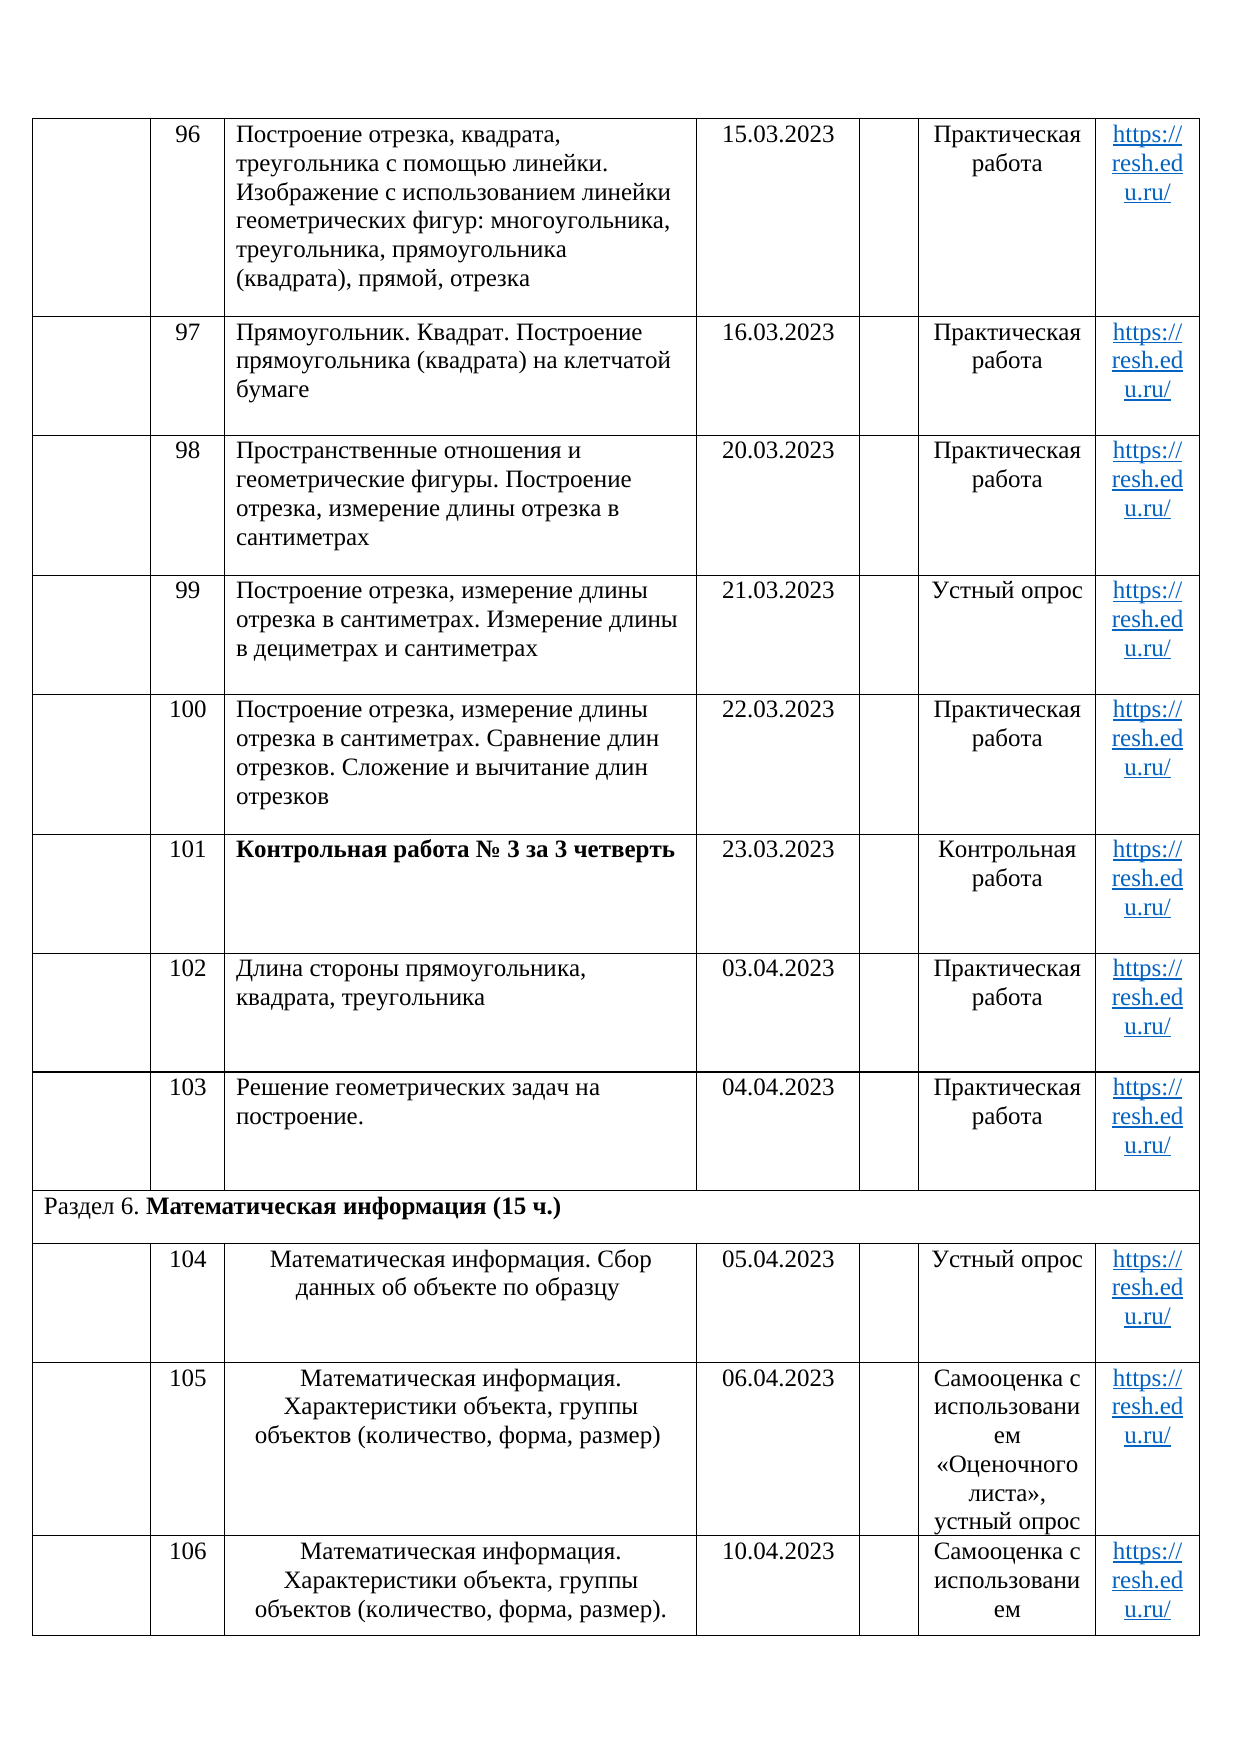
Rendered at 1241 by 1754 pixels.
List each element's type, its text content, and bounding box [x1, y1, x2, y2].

table_cell 16.03.2023 [697, 317, 859, 434]
table_cell 99 [151, 576, 224, 693]
table_cell [860, 1536, 918, 1635]
table_cell Контрольная работа № 3 за 3 четверть [225, 835, 696, 952]
table_cell 15.03.2023 [697, 119, 859, 316]
table_cell https://resh.edu.ru/ [1096, 1073, 1199, 1190]
table_cell [33, 576, 150, 693]
table_cell 102 [151, 954, 224, 1071]
table_cell [33, 1363, 150, 1535]
table_cell 97 [151, 317, 224, 434]
table_cell [860, 119, 918, 316]
table_cell [860, 1363, 918, 1535]
table_cell [860, 1073, 918, 1190]
table_cell [860, 695, 918, 833]
table_cell 98 [151, 436, 224, 574]
table_cell 05.04.2023 [697, 1244, 859, 1362]
table_cell [33, 1244, 150, 1362]
table_cell Построение отрезка, измерение длины отрезка в сантиметрах. Измерение длины в дециметрах и сантиметрах [225, 576, 696, 693]
table_cell 04.04.2023 [697, 1073, 859, 1190]
table_cell Практическая работа [919, 119, 1095, 316]
table_cell [33, 1073, 150, 1190]
table_cell Устный опрос [919, 1244, 1095, 1362]
table_cell 22.03.2023 [697, 695, 859, 833]
table_cell [860, 317, 918, 434]
table_cell Длина стороны прямоугольника, квадрата, треугольника [225, 954, 696, 1071]
table_cell [33, 1536, 150, 1635]
table_cell 100 [151, 695, 224, 833]
table_cell https://resh.edu.ru/ [1096, 576, 1199, 693]
table_cell [33, 835, 150, 952]
table_cell Практическая работа [919, 1073, 1095, 1190]
table_cell [33, 119, 150, 316]
table_cell Решение геометрических задач на построение. [225, 1073, 696, 1190]
table_cell Математическая информация. Сбор данных об объекте по образцу [225, 1244, 696, 1362]
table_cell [1096, 119, 1199, 316]
table_cell Построение отрезка, измерение длины отрезка в сантиметрах. Сравнение длин отрезков. Сложение и вычитание длин отрезков [225, 695, 696, 833]
table_cell Построение отрезка, квадрата, треугольника с помощью линейки. Изображение с использованием линейки геометрических фигур: многоугольника, треугольника, прямоугольника (квадрата), прямой, отрезка [225, 119, 696, 316]
table_cell https://resh.edu.ru/ [1096, 1244, 1199, 1362]
table_cell 06.04.2023 [697, 1363, 859, 1535]
table_cell Контрольная работа [919, 835, 1095, 952]
table_cell Практическая работа [919, 695, 1095, 833]
table_cell [33, 436, 150, 574]
table_cell Практическая работа [919, 317, 1095, 434]
table_cell [33, 317, 150, 434]
table_cell 20.03.2023 [697, 436, 859, 574]
table_cell [860, 835, 918, 952]
table_cell Математическая информация. Характеристики объекта, группы объектов (количество, форма, размер) [225, 1363, 696, 1535]
table_cell 21.03.2023 [697, 576, 859, 693]
table_cell [860, 1244, 918, 1362]
table_cell Самооценка с использованием «Оценочного листа», устный опрос [919, 1363, 1095, 1535]
table_cell https://resh.edu.ru/ [1096, 835, 1199, 952]
table_cell Раздел 6. Математическая информация (15 ч.) [33, 1191, 1199, 1243]
table_cell https://resh.edu.ru/ [1096, 695, 1199, 833]
table_cell 105 [151, 1363, 224, 1535]
table_cell 104 [151, 1244, 224, 1362]
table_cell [919, 1536, 1095, 1635]
table_cell 103 [151, 1073, 224, 1190]
table_cell [33, 954, 150, 1071]
table_cell 96 [151, 119, 224, 316]
table_cell 101 [151, 835, 224, 952]
table_cell 23.03.2023 [697, 835, 859, 952]
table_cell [225, 1536, 696, 1635]
table_cell Практическая работа [919, 954, 1095, 1071]
table_cell https://resh.edu.ru/ [1096, 1363, 1199, 1535]
table_cell 10.04.2023 [697, 1536, 859, 1635]
table_cell [860, 436, 918, 574]
table_cell Прямоугольник. Квадрат. Построение прямоугольника (квадрата) на клетчатой бумаге [225, 317, 696, 434]
table_cell Пространственные отношения и геометрические фигуры. Построение отрезка, измерение длины отрезка в сантиметрах [225, 436, 696, 574]
table_cell 106 [151, 1536, 224, 1635]
table_cell 03.04.2023 [697, 954, 859, 1071]
table_cell Практическая работа [919, 436, 1095, 574]
table_cell https://resh.edu.ru/ [1096, 436, 1199, 574]
table_cell Устный опрос [919, 576, 1095, 693]
table_cell [33, 695, 150, 833]
table_cell https://resh.edu.ru/ [1096, 954, 1199, 1071]
table_cell https://resh.edu.ru/ [1096, 317, 1199, 434]
table_cell [860, 576, 918, 693]
table_cell [860, 954, 918, 1071]
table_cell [1096, 1536, 1199, 1635]
